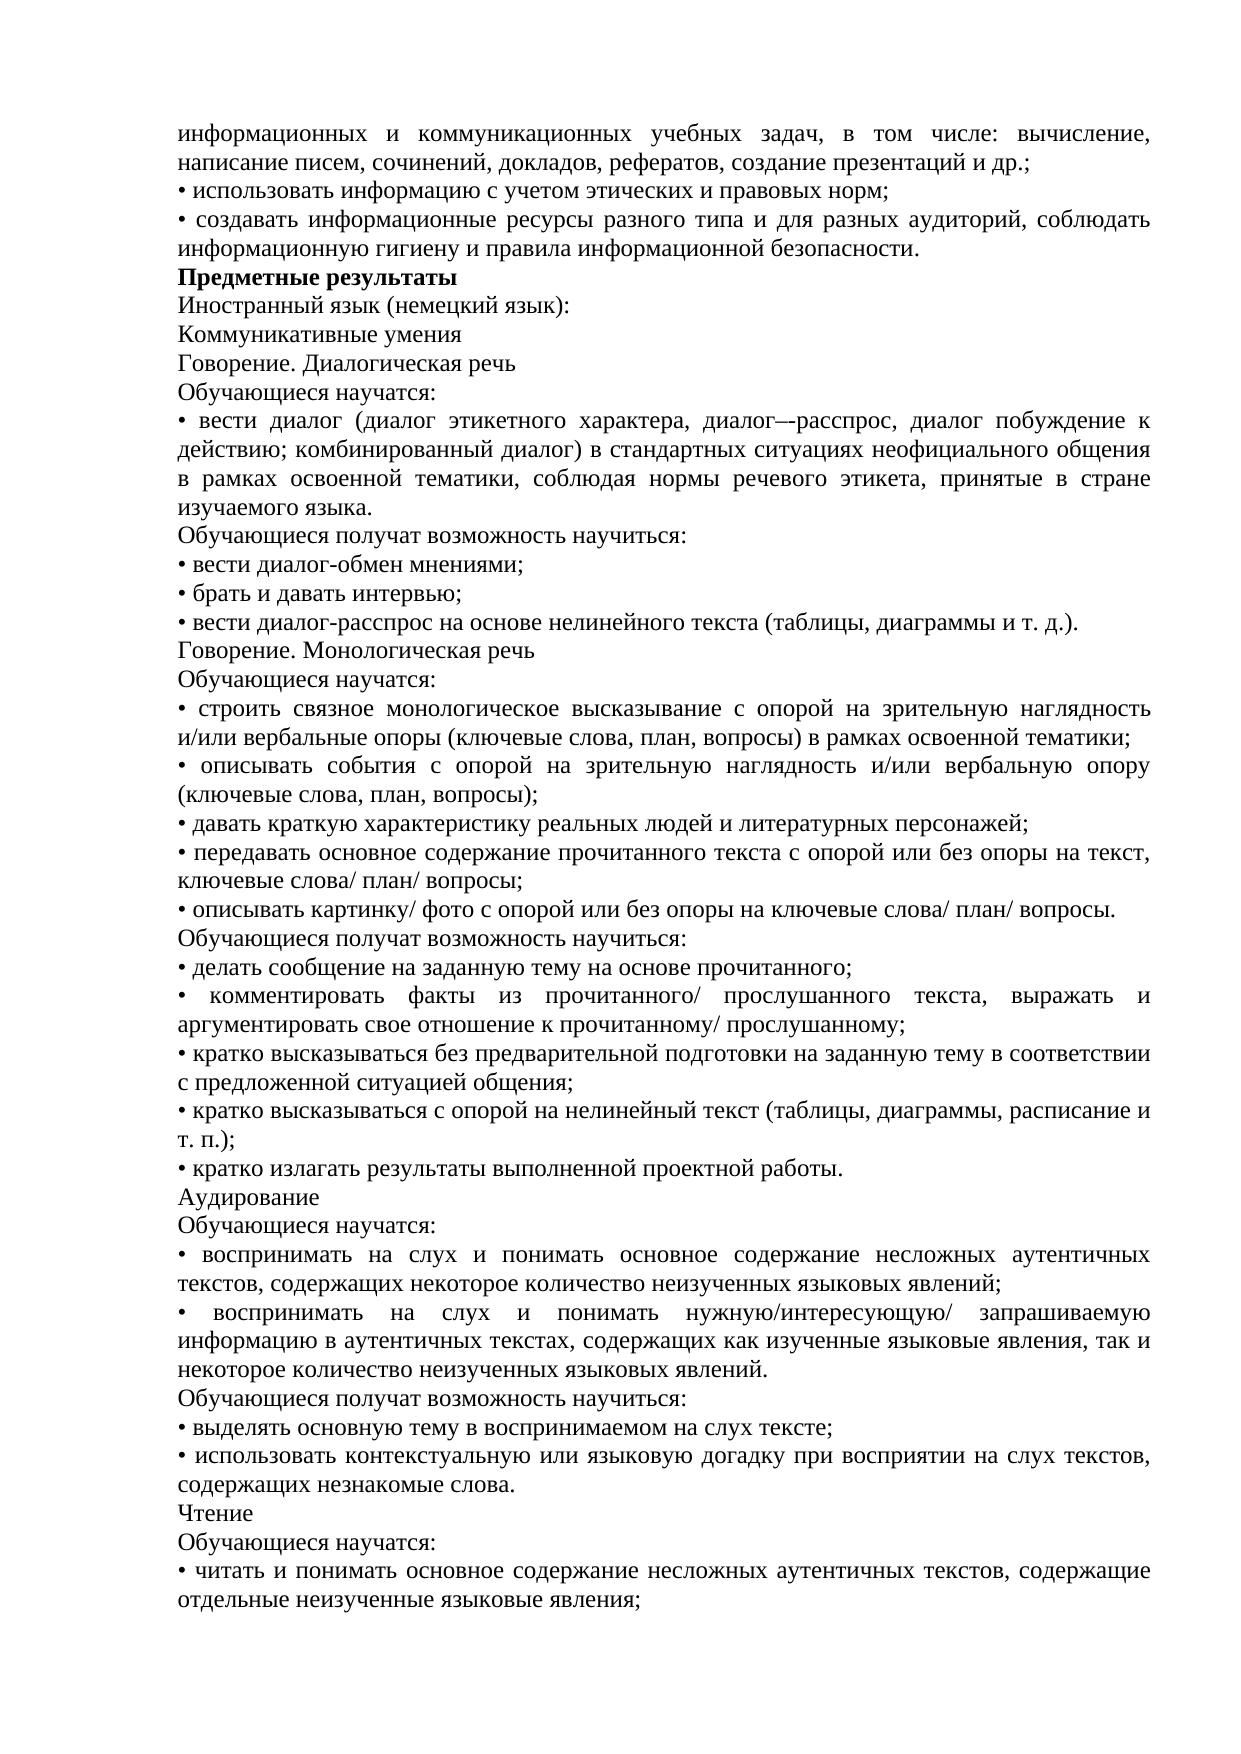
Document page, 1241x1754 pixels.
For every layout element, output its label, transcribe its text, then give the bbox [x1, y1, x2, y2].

text • делать сообщение на заданную тему на основе прочитанного; [177, 952, 1152, 981]
text • воспринимать на слух и понимать нужную/интересующую/ запрашиваемую информацию в аутентичных текстах, содержащих как изученные языковые явления, так и некоторое количество неизученных языковых явлений. [177, 1297, 1152, 1383]
text • кратко излагать результаты выполненной проектной работы. [177, 1153, 1152, 1182]
text Аудирование [177, 1182, 1152, 1211]
text Предметные результаты [177, 262, 1152, 291]
text Обучающиеся научатся: [177, 377, 1152, 406]
text • создавать информационные ресурсы разного типа и для разных аудиторий, соблюдать информационную гигиену и правила информационной безопасности. [177, 204, 1152, 262]
text • комментировать факты из прочитанного/ прослушанного текста, выражать и аргументировать свое отношение к прочитанному/ прослушанному; [177, 981, 1152, 1038]
text • вести диалог-обмен мнениями; [177, 549, 1152, 578]
text • использовать информацию с учетом этических и правовых норм; [177, 176, 1152, 204]
text Обучающиеся получат возможность научиться: [177, 923, 1152, 952]
text • передавать основное содержание прочитанного текста с опорой или без опоры на текст, ключевые слова/ план/ вопросы; [177, 837, 1152, 894]
text • вести диалог-расспрос на основе нелинейного текста (таблицы, диаграммы и т. д.). [177, 607, 1152, 636]
text Обучающиеся получат возможность научиться: [177, 521, 1152, 549]
text • кратко высказываться с опорой на нелинейный текст (таблицы, диаграммы, расписание и т. п.); [177, 1096, 1152, 1153]
text • воспринимать на слух и понимать основное содержание несложных аутентичных текстов, содержащих некоторое количество неизученных языковых явлений; [177, 1239, 1152, 1297]
text • описывать картинку/ фото с опорой или без опоры на ключевые слова/ план/ вопросы. [177, 894, 1152, 923]
text Иностранный язык (немецкий язык): [177, 291, 1152, 319]
text Чтение [177, 1498, 1152, 1527]
text • кратко высказываться без предварительной подготовки на заданную тему в соответствии с предложенной ситуацией общения; [177, 1038, 1152, 1096]
text Обучающиеся научатся: [177, 664, 1152, 693]
text Обучающиеся научатся: [177, 1527, 1152, 1556]
text • использовать контекстуальную или языковую догадку при восприятии на слух текстов, содержащих незнакомые слова. [177, 1441, 1152, 1498]
text • давать краткую характеристику реальных людей и литературных персонажей; [177, 808, 1152, 837]
text • читать и понимать основное содержание несложных аутентичных текстов, содержащие отдельные неизученные языковые явления; [177, 1556, 1152, 1613]
text • брать и давать интервью; [177, 578, 1152, 607]
text Обучающиеся получат возможность научиться: [177, 1383, 1152, 1412]
text • выделять основную тему в воспринимаемом на слух тексте; [177, 1412, 1152, 1441]
text Обучающиеся научатся: [177, 1211, 1152, 1239]
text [177, 118, 1152, 176]
text • строить связное монологическое высказывание с опорой на зрительную наглядность и/или вербальные опоры (ключевые слова, план, вопросы) в рамках освоенной тематики; [177, 693, 1152, 751]
text Говорение. Диалогическая речь [177, 348, 1152, 377]
text • описывать события с опорой на зрительную наглядность и/или вербальную опору (ключевые слова, план, вопросы); [177, 751, 1152, 808]
text Коммуникативные умения [177, 319, 1152, 348]
text • вести диалог (диалог этикетного характера, диалог–-расспрос, диалог побуждение к действию; комбинированный диалог) в стандартных ситуациях неофициального общения в рамках освоенной тематики, соблюдая нормы речевого этикета, принятые в стране изучаемого языка. [177, 406, 1152, 521]
text Говорение. Монологическая речь [177, 636, 1152, 664]
